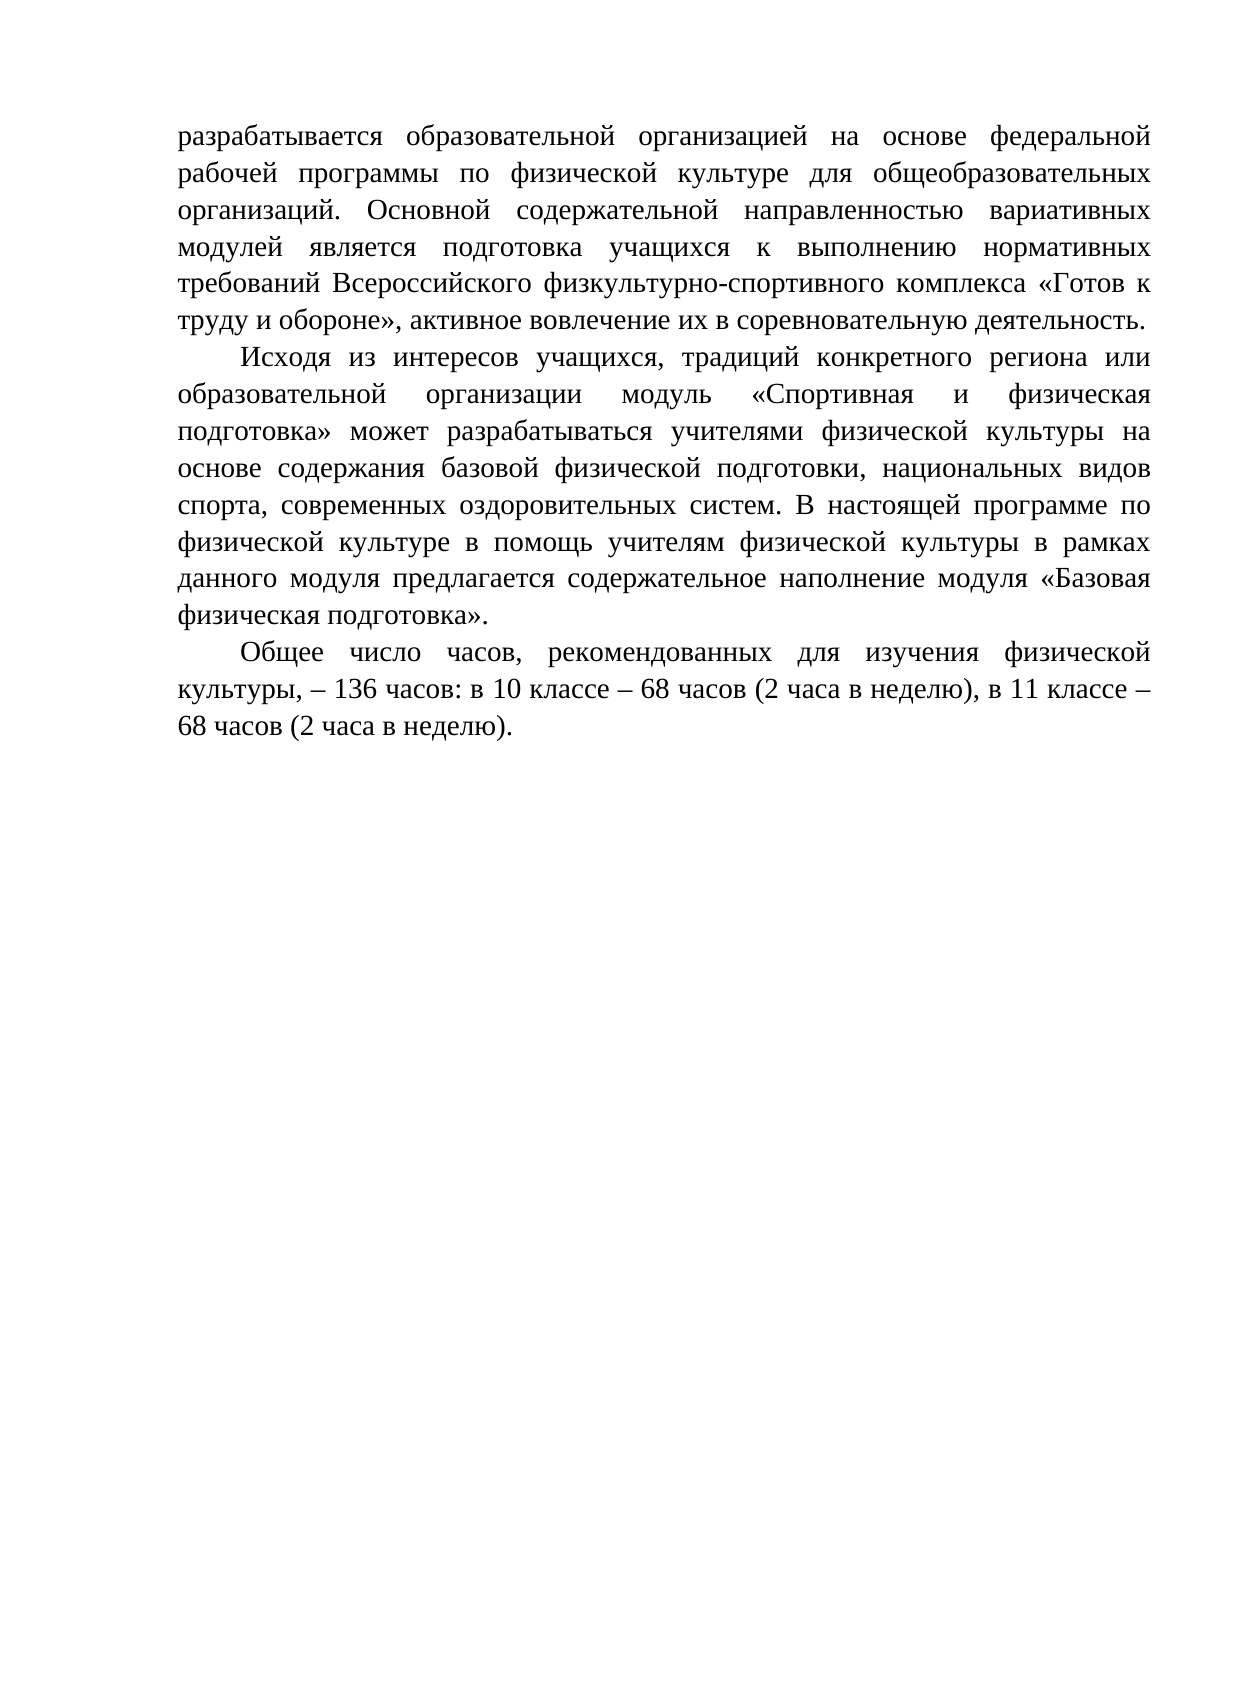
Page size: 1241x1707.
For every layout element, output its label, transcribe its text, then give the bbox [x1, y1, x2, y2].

text Общее число часов, рекомендованных для изучения физической культуры, – 136 часов: в 10 классе – 68 часов (2 часа в неделю), в 11 классе – 68 часов (2 часа в неделю). [177, 634, 1152, 742]
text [177, 118, 1152, 336]
text Исходя из интересов учащихся, традиций конкретного региона или образовательной организации модуль «Спортивная и физическая подготовка» может разрабатываться учителями физической культуры на основе содержания базовой физической подготовки, национальных видов спорта, современных оздоровительных систем. В настоящей программе по физической культуре в помощь учителям физической культуры в рамках данного модуля предлагается содержательное наполнение модуля «Базовая физическая подготовка». [177, 339, 1152, 631]
